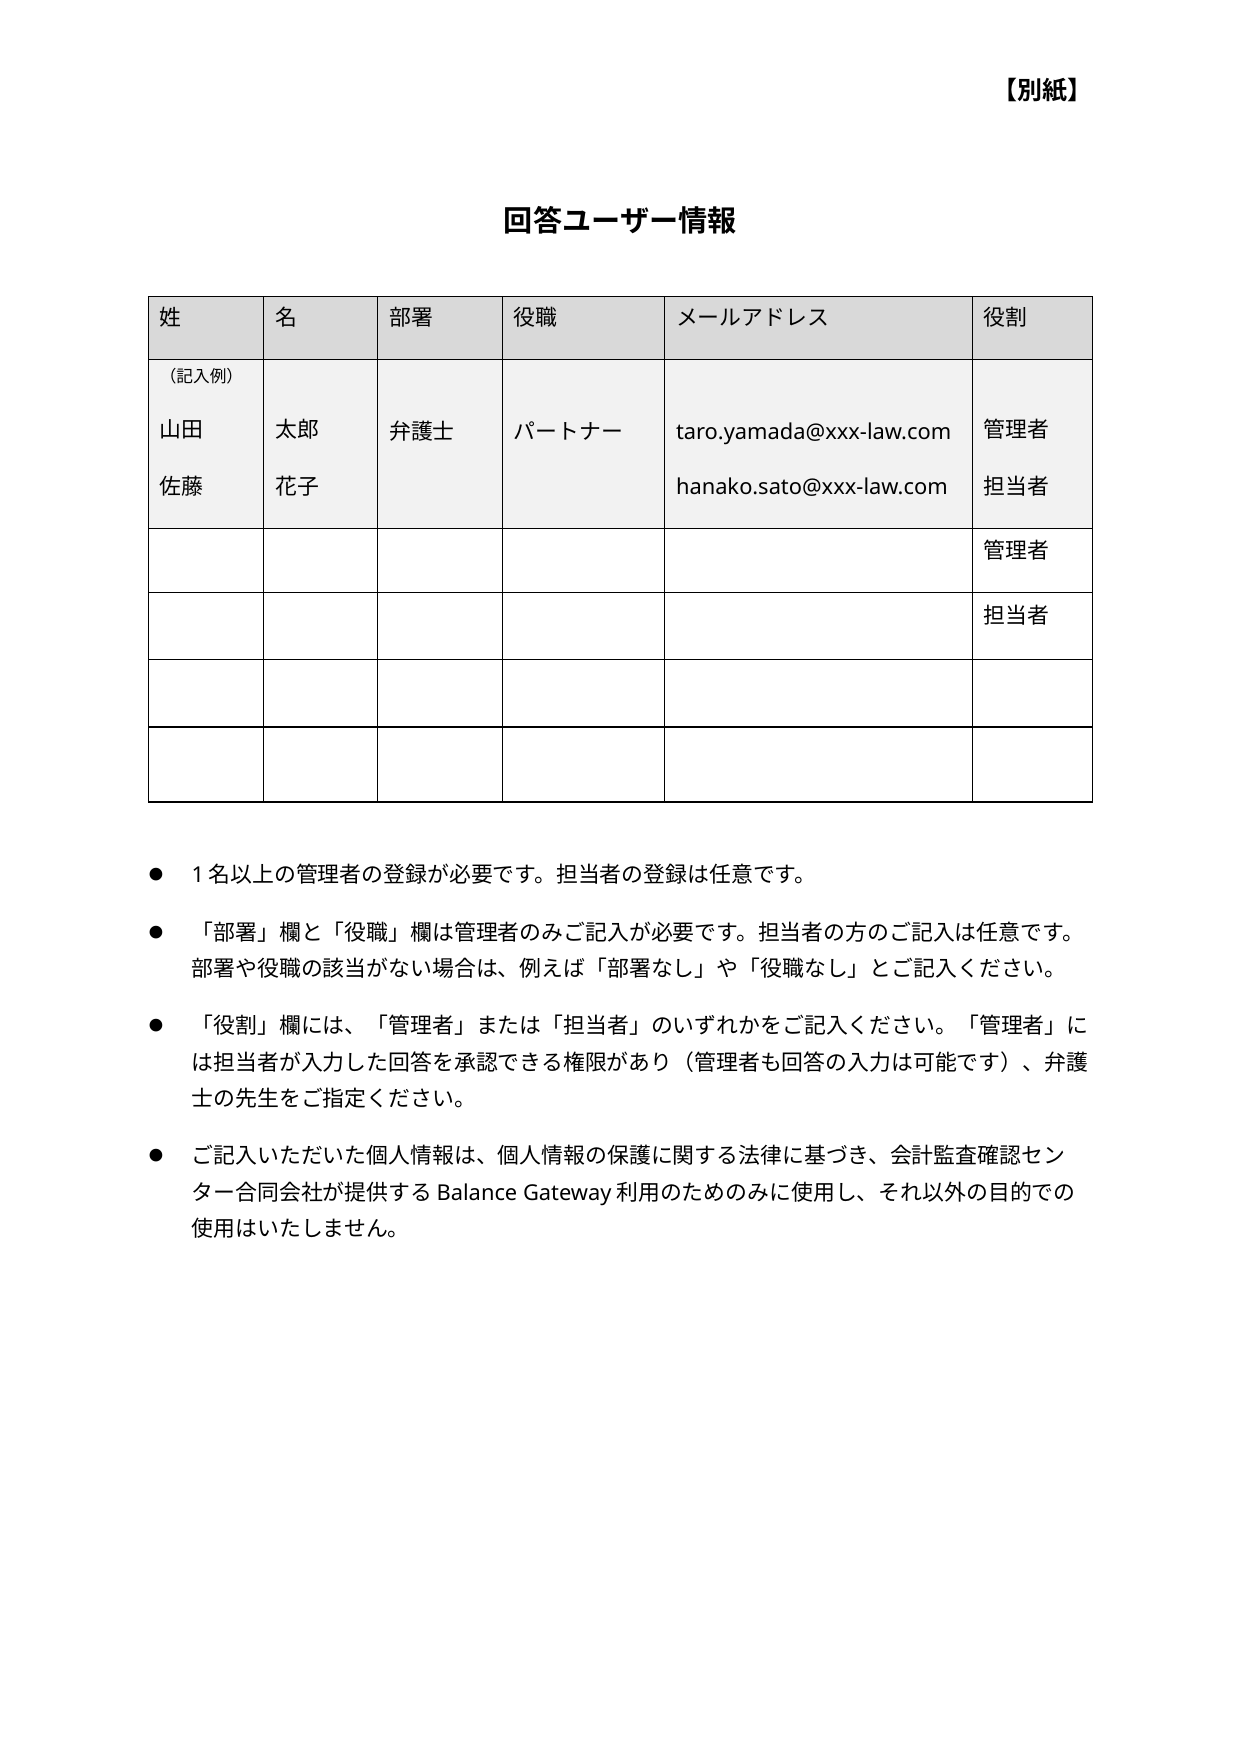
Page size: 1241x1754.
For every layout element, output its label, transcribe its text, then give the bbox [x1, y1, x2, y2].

table_cell [378, 529, 502, 592]
subtitle 回答ユーザー情報 [148, 198, 1092, 240]
list 1名以上の管理者の登録が必要です。担当者の登録は任意です。 [148, 857, 1092, 889]
table_cell taro.yamada@xxx-law.com hanako.sato@xxx-law.com [665, 360, 972, 528]
table_cell [503, 593, 664, 659]
table_cell [503, 728, 664, 801]
list ご記入いただいた個人情報は、個人情報の保護に関する法律に基づき、会計監査確認センター合同会社が提供するBalance Gateway利用のためのみに使用し、それ以外の目的での使用はいたしません。 [148, 1138, 1092, 1243]
table_cell （記入例） 山田 佐藤 [149, 360, 263, 528]
table_header メールアドレス [665, 297, 972, 359]
table_cell 管理者 担当者 [973, 360, 1092, 528]
list 「役割」欄には、「管理者」または「担当者」のいずれかをご記入ください。「管理者」には担当者が入力した回答を承認できる権限があり（管理者も回答の入力は可能です）、弁護士の先生をご指定ください。 [148, 1008, 1092, 1113]
table_cell 管理者 [973, 529, 1092, 592]
table_header 役職 [503, 297, 664, 359]
table_cell [149, 593, 263, 659]
table_cell [264, 660, 377, 726]
table_cell [149, 660, 263, 726]
table_cell [503, 529, 664, 592]
table_cell パートナー [503, 360, 664, 528]
list 「部署」欄と「役職」欄は管理者のみご記入が必要です。担当者の方のご記入は任意です。部署や役職の該当がない場合は、例えば「部署なし」や「役職なし」とご記入ください。 [148, 915, 1092, 983]
table_cell [149, 728, 263, 801]
table_cell 太郎 花子 [264, 360, 377, 528]
table_header 役割 [973, 297, 1092, 359]
table_header 姓 [149, 297, 263, 359]
table_cell [264, 593, 377, 659]
table_cell [264, 529, 377, 592]
table_cell [665, 593, 972, 659]
table_cell [665, 529, 972, 592]
table_cell [665, 660, 972, 726]
table_cell [503, 660, 664, 726]
table_header 名 [264, 297, 377, 359]
table_cell [973, 728, 1092, 801]
table_cell [378, 593, 502, 659]
table_cell [973, 660, 1092, 726]
table_header 部署 [378, 297, 502, 359]
table_cell [665, 728, 972, 801]
table_cell [378, 728, 502, 801]
table_cell [149, 529, 263, 592]
table_cell [264, 728, 377, 801]
table_cell [378, 660, 502, 726]
table_cell 弁護士 [378, 360, 502, 528]
table_cell 担当者 [973, 593, 1092, 659]
